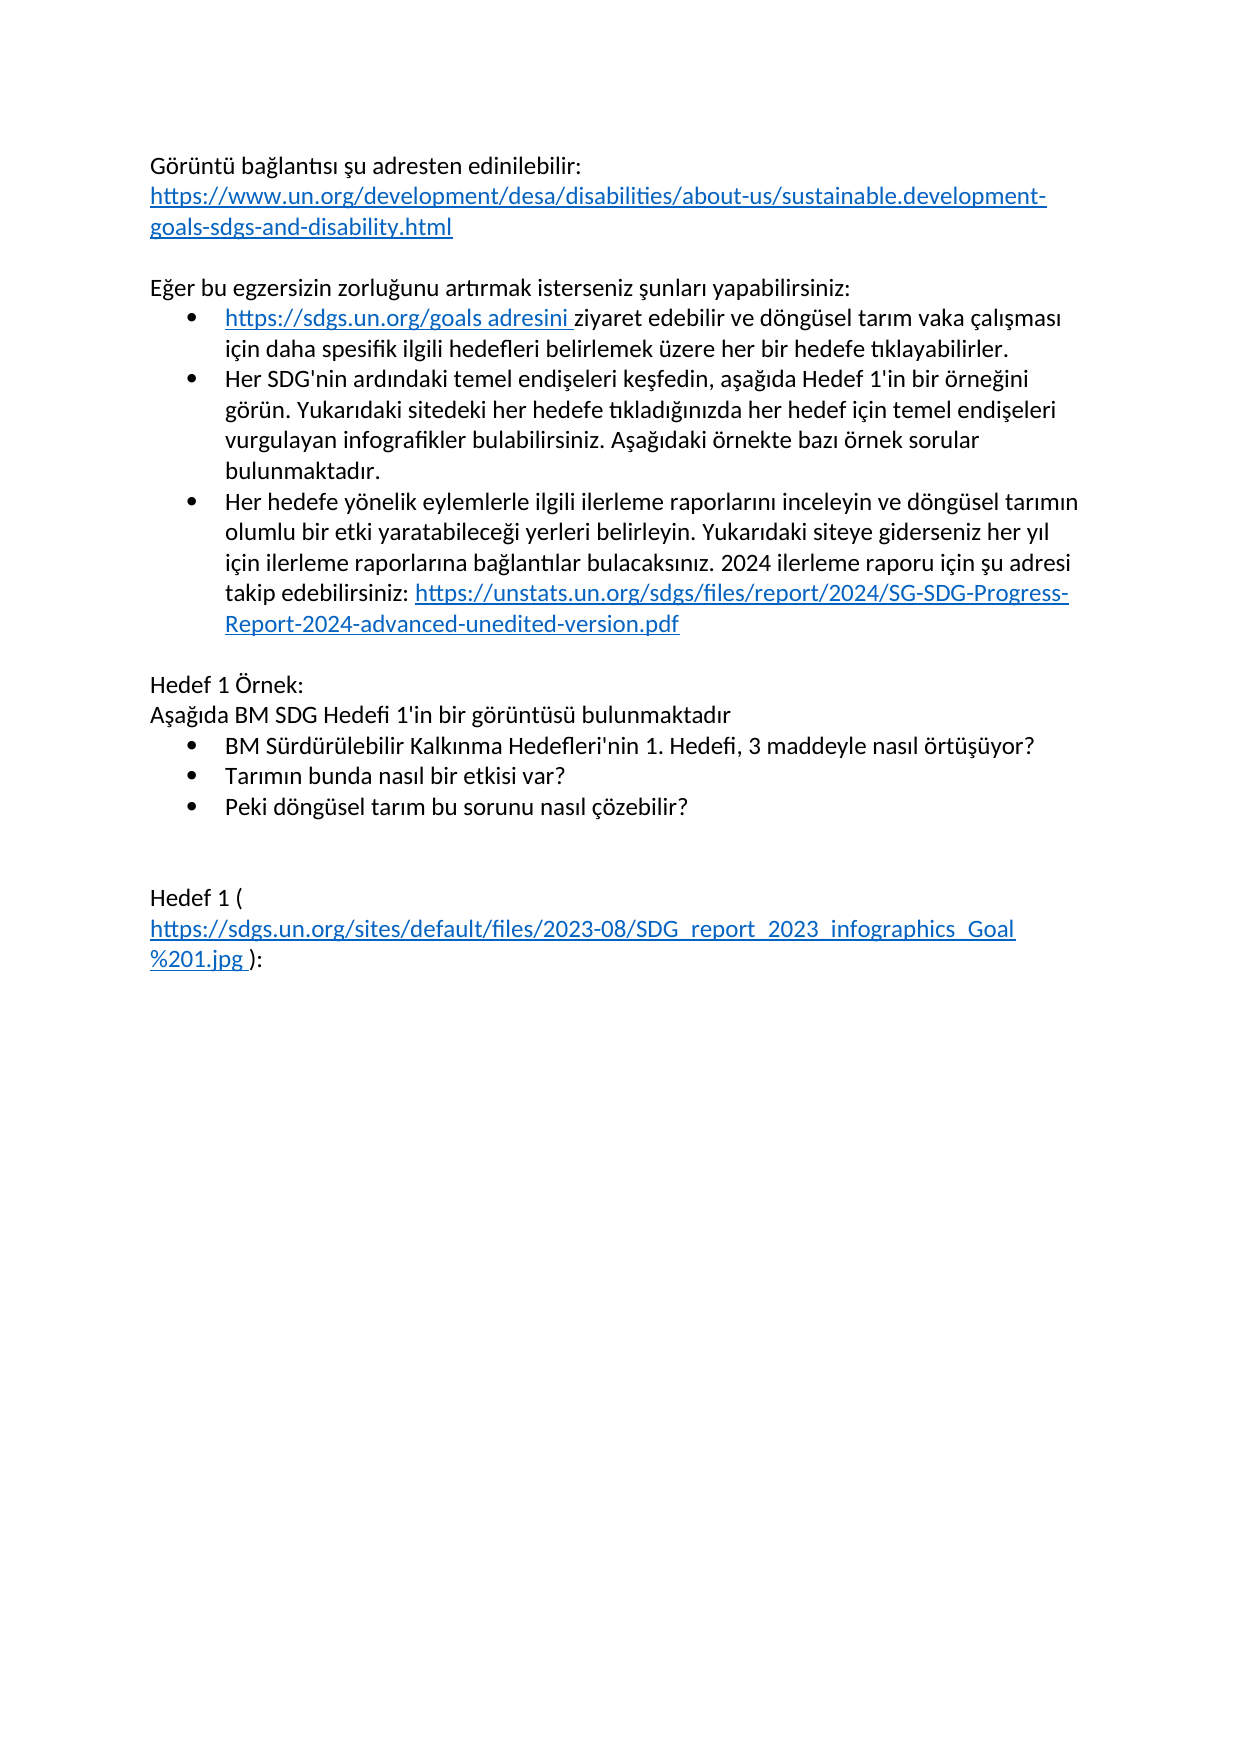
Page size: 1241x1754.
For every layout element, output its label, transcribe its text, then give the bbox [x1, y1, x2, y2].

text Eğer bu egzersizin zorluğunu artırmak isterseniz şunları yapabilirsiniz: [150, 272, 1090, 303]
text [150, 150, 1090, 242]
list Her SDG'nin ardındaki temel endişeleri keşfedin, aşağıda Hedef 1'in bir örneğini görün. Yukarıdaki sitedeki her hedefe tıkladığınızda her hedef için temel endişeleri vurgulayan infografikler bulabilirsiniz. Aşağıdaki örnekte bazı örnek sorular bulunmaktadır. [187, 364, 1090, 486]
list BM Sürdürülebilir Kalkınma Hedefleri'nin 1. Hedefi, 3 maddeyle nasıl örtüşüyor? [187, 730, 1090, 760]
text Aşağıda BM SDG Hedefi 1'in bir görüntüsü bulunmaktadır [150, 699, 1090, 730]
list Tarımın bunda nasıl bir etkisi var? [187, 760, 1090, 791]
text Hedef 1 ( https://sdgs.un.org/sites/default/files/2023-08/SDG_report_2023_infographics_Goal%201.jpg ): [150, 882, 1090, 974]
text Hedef 1 Örnek: [150, 669, 1090, 699]
list https://sdgs.un.org/goals adresini ziyaret edebilir ve döngüsel tarım vaka çalışması için daha spesifik ilgili hedefleri belirlemek üzere her bir hedefe tıklayabilirler. [187, 303, 1090, 364]
list Peki döngüsel tarım bu sorunu nasıl çözebilir? [187, 791, 1090, 821]
list Her hedefe yönelik eylemlerle ilgili ilerleme raporlarını inceleyin ve döngüsel tarımın olumlu bir etki yaratabileceği yerleri belirleyin. Yukarıdaki siteye giderseniz her yıl için ilerleme raporlarına bağlantılar bulacaksınız. 2024 ilerleme raporu için şu adresi takip edebilirsiniz: https://unstats.un.org/sdgs/files/report/2024/SG-SDG-Progress-Report-2024-advanced-unedited-version.pdf [187, 486, 1090, 638]
